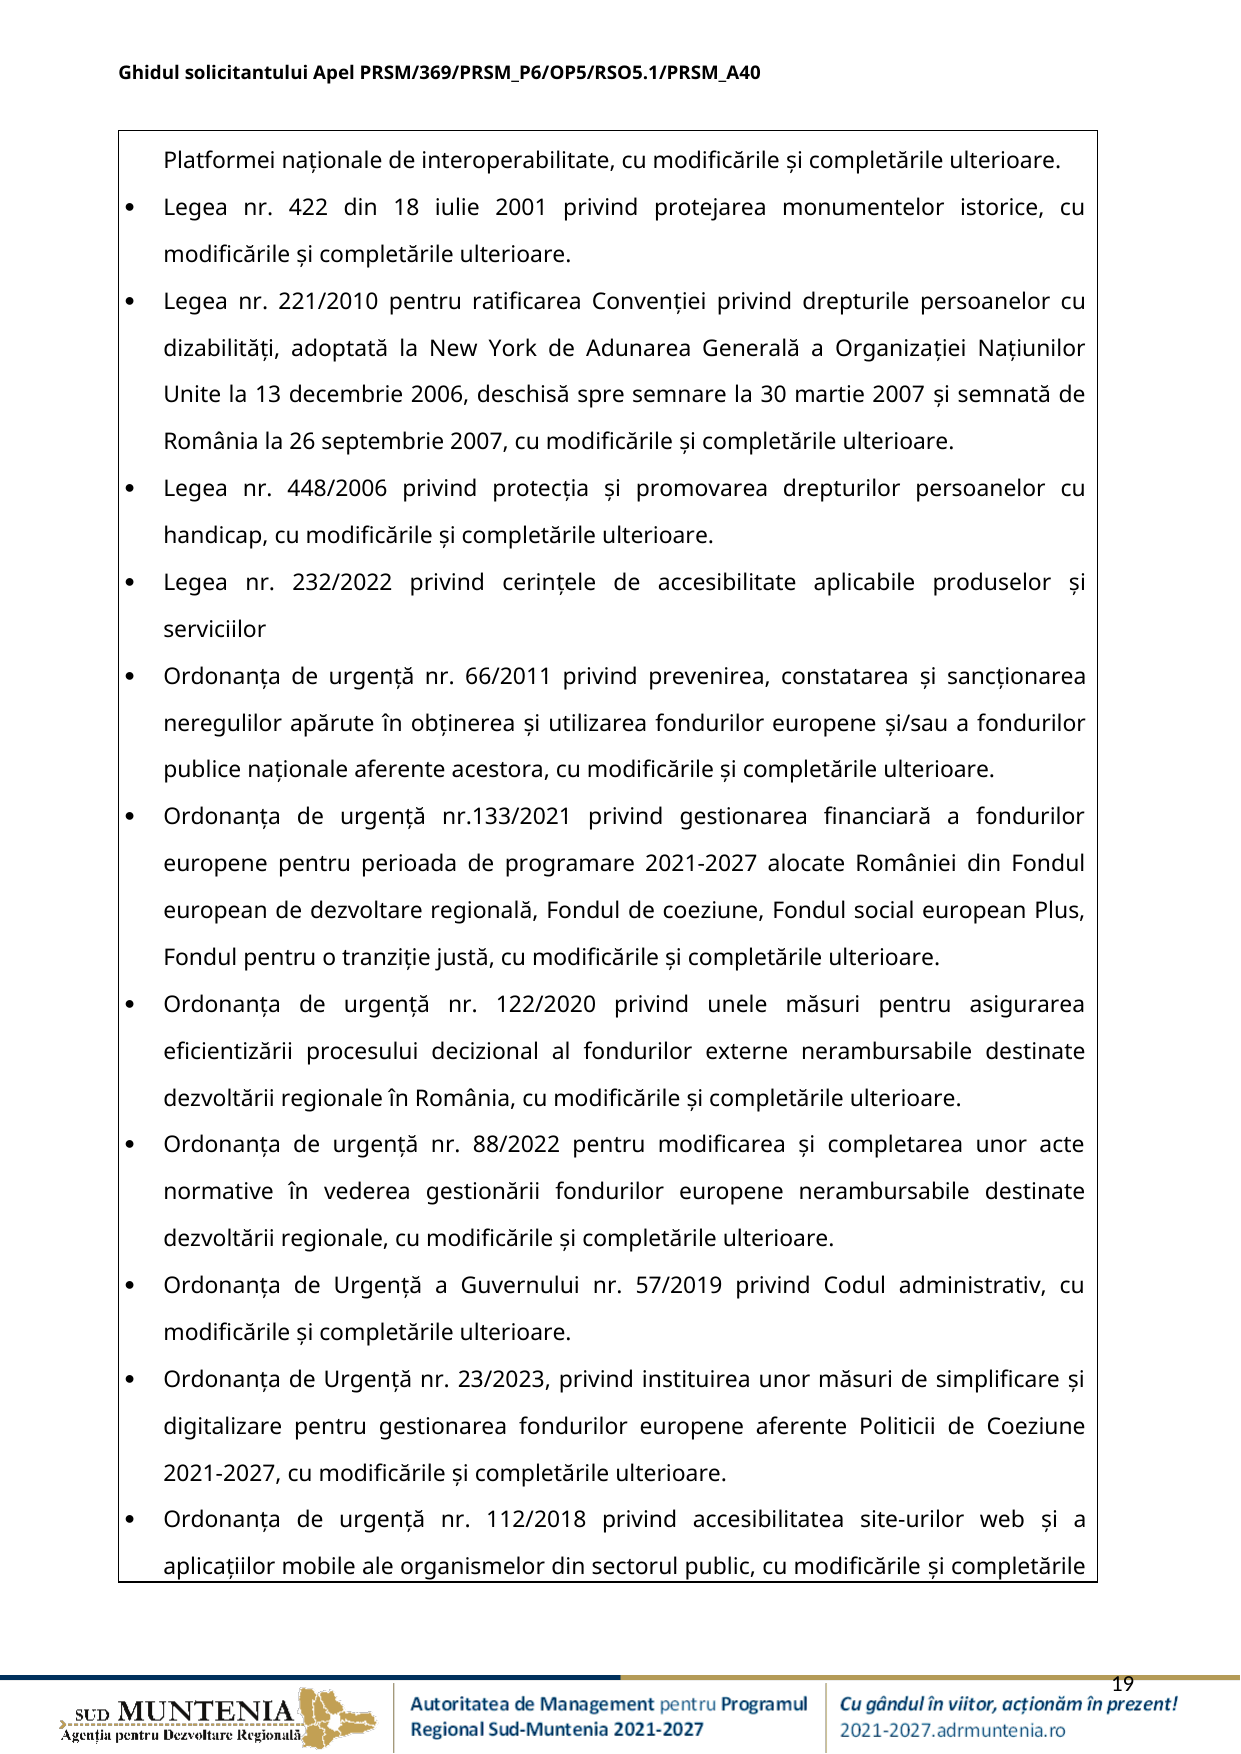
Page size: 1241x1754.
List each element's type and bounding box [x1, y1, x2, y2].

table_header [119, 131, 1097, 1581]
picture [0, 1675, 1241, 1754]
